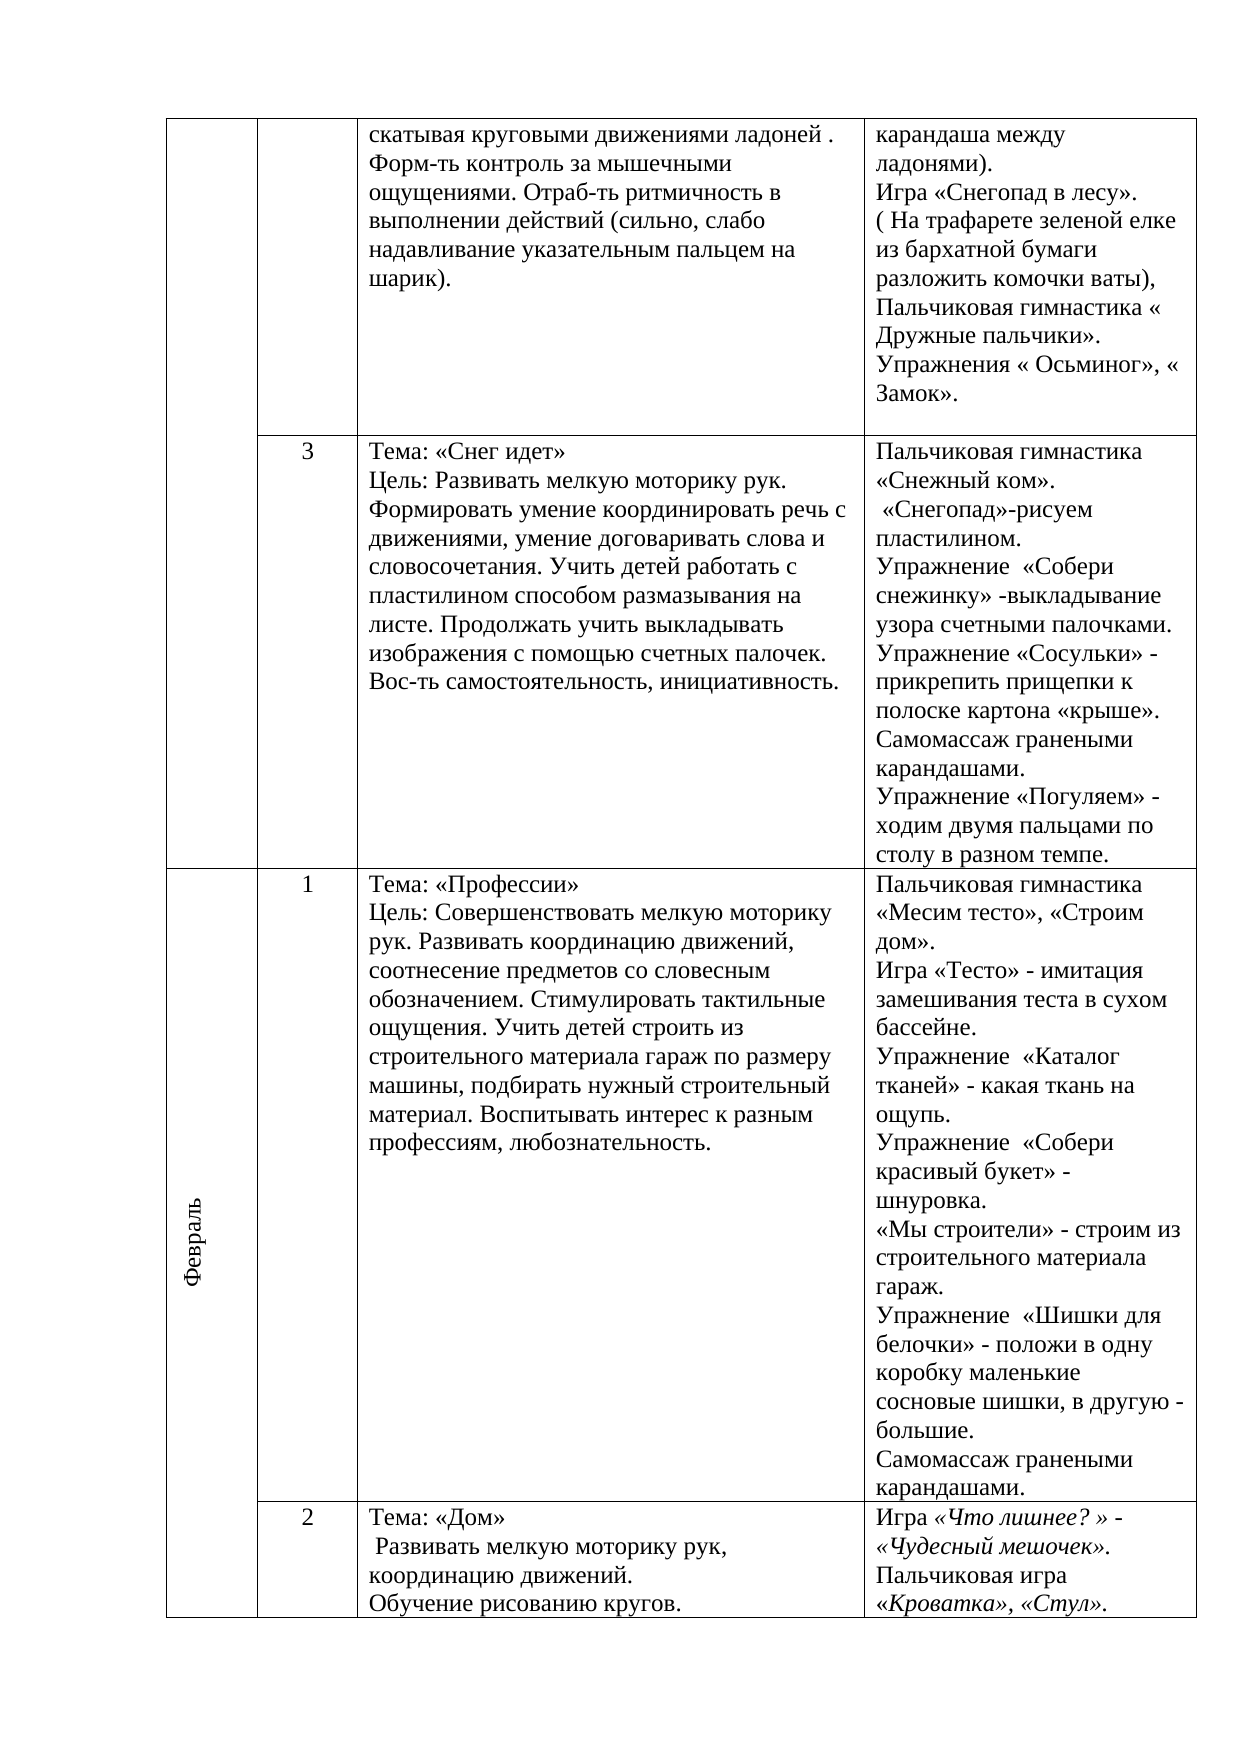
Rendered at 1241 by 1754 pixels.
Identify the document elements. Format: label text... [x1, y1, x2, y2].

table_cell Тема: «Профессии» Цель: Совершенствовать мелкую моторику рук. Развивать координацию движений, соотнесение предметов со словесным обозначением. Стимулировать тактильные ощущения. Учить детей строить из строительного материала гараж по размеру машины, подбирать нужный строительный материал. Воспитывать интерес к разным профессиям, любознательность. [358, 869, 864, 1501]
table_cell Тема: «Снег идет» Цель: Развивать мелкую моторику рук. Формировать умение координировать речь с движениями, умение договаривать слова и словосочетания. Учить детей работать с пластилином способом размазывания на листе. Продолжать учить выкладывать изображения с помощью счетных палочек. Вос-ть самостоятельность, инициативность. [358, 436, 864, 868]
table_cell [358, 1502, 864, 1617]
table_cell 2 [258, 119, 357, 435]
table_cell 3 [258, 436, 357, 868]
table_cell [358, 119, 864, 435]
table_cell Пальчиковая гимнастика «Снежный ком». «Снегопад»-рисуем пластилином. Упражнение «Собери снежинку» -выкладывание узора счетными палочками. Упражнение «Сосульки» - прикрепить прищепки к полоске картона «крыше». Самомассаж гранеными карандашами. Упражнение «Погуляем» - ходим двумя пальцами по столу в разном темпе. [865, 436, 1196, 868]
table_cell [865, 1502, 1196, 1617]
table_cell Февраль [167, 869, 257, 1617]
table_cell 1 [258, 869, 357, 1501]
table_cell Пальчиковая гимнастика «Месим тесто», «Строим дом». Игра «Тесто» - имитация замешивания теста в сухом бассейне. Упражнение «Каталог тканей» - какая ткань на ощупь. Упражнение «Собери красивый букет» - шнуровка. «Мы строители» - строим из строительного материала гараж. Упражнение «Шишки для белочки» - положи в одну коробку маленькие сосновые шишки, в другую - большие. Самомассаж гранеными карандашами. [865, 869, 1196, 1501]
table_cell 2 [258, 1502, 357, 1617]
